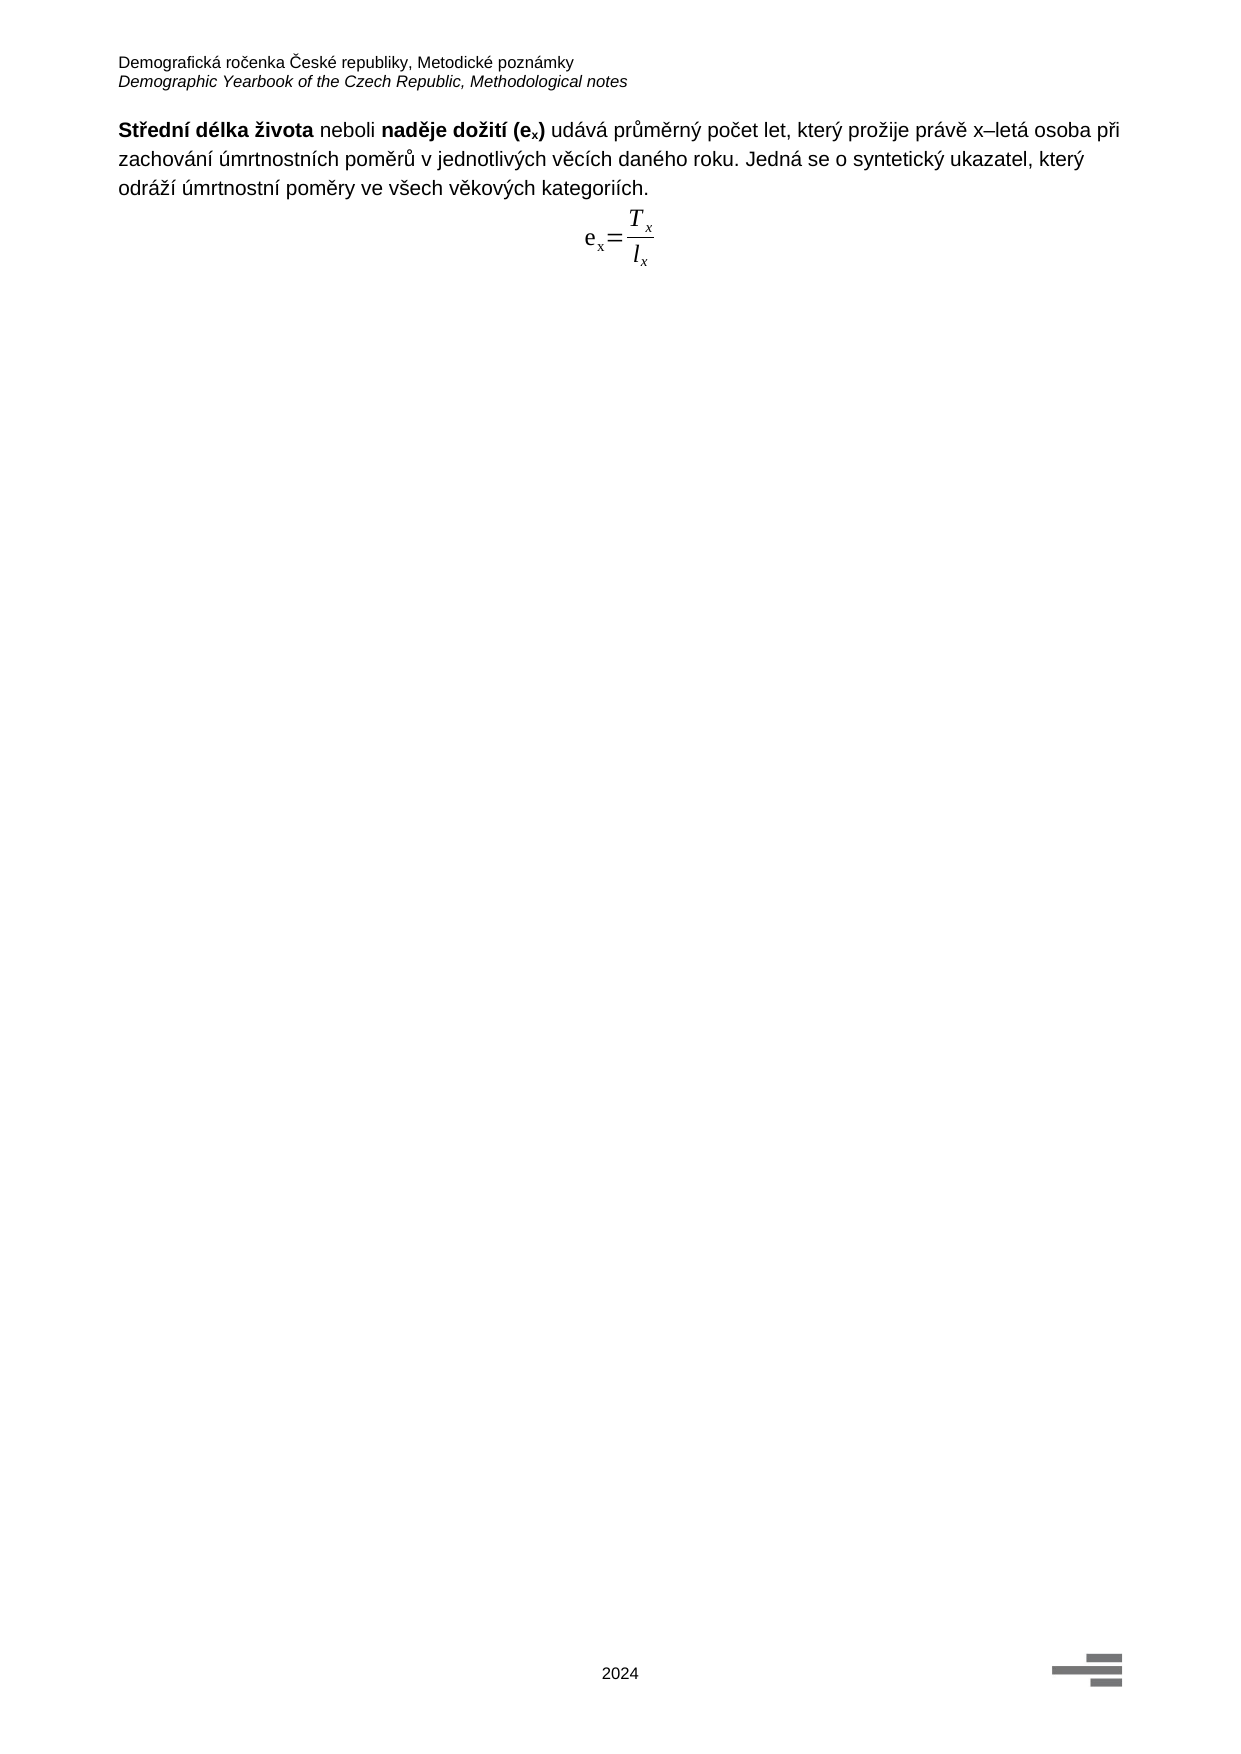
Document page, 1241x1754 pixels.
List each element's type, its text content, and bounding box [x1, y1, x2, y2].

picture [1051, 1653, 1123, 1687]
text Střední délka života neboli naděje dožití (ex) udává průměrný počet let, který prožije právě x–letá osoba při zachování úmrtnostních poměrů v jednotlivých věcích daného roku. Jedná se o syntetický ukazatel, který odráží úmrtnostní poměry ve všech věkových kategoriích. [118, 118, 1122, 199]
